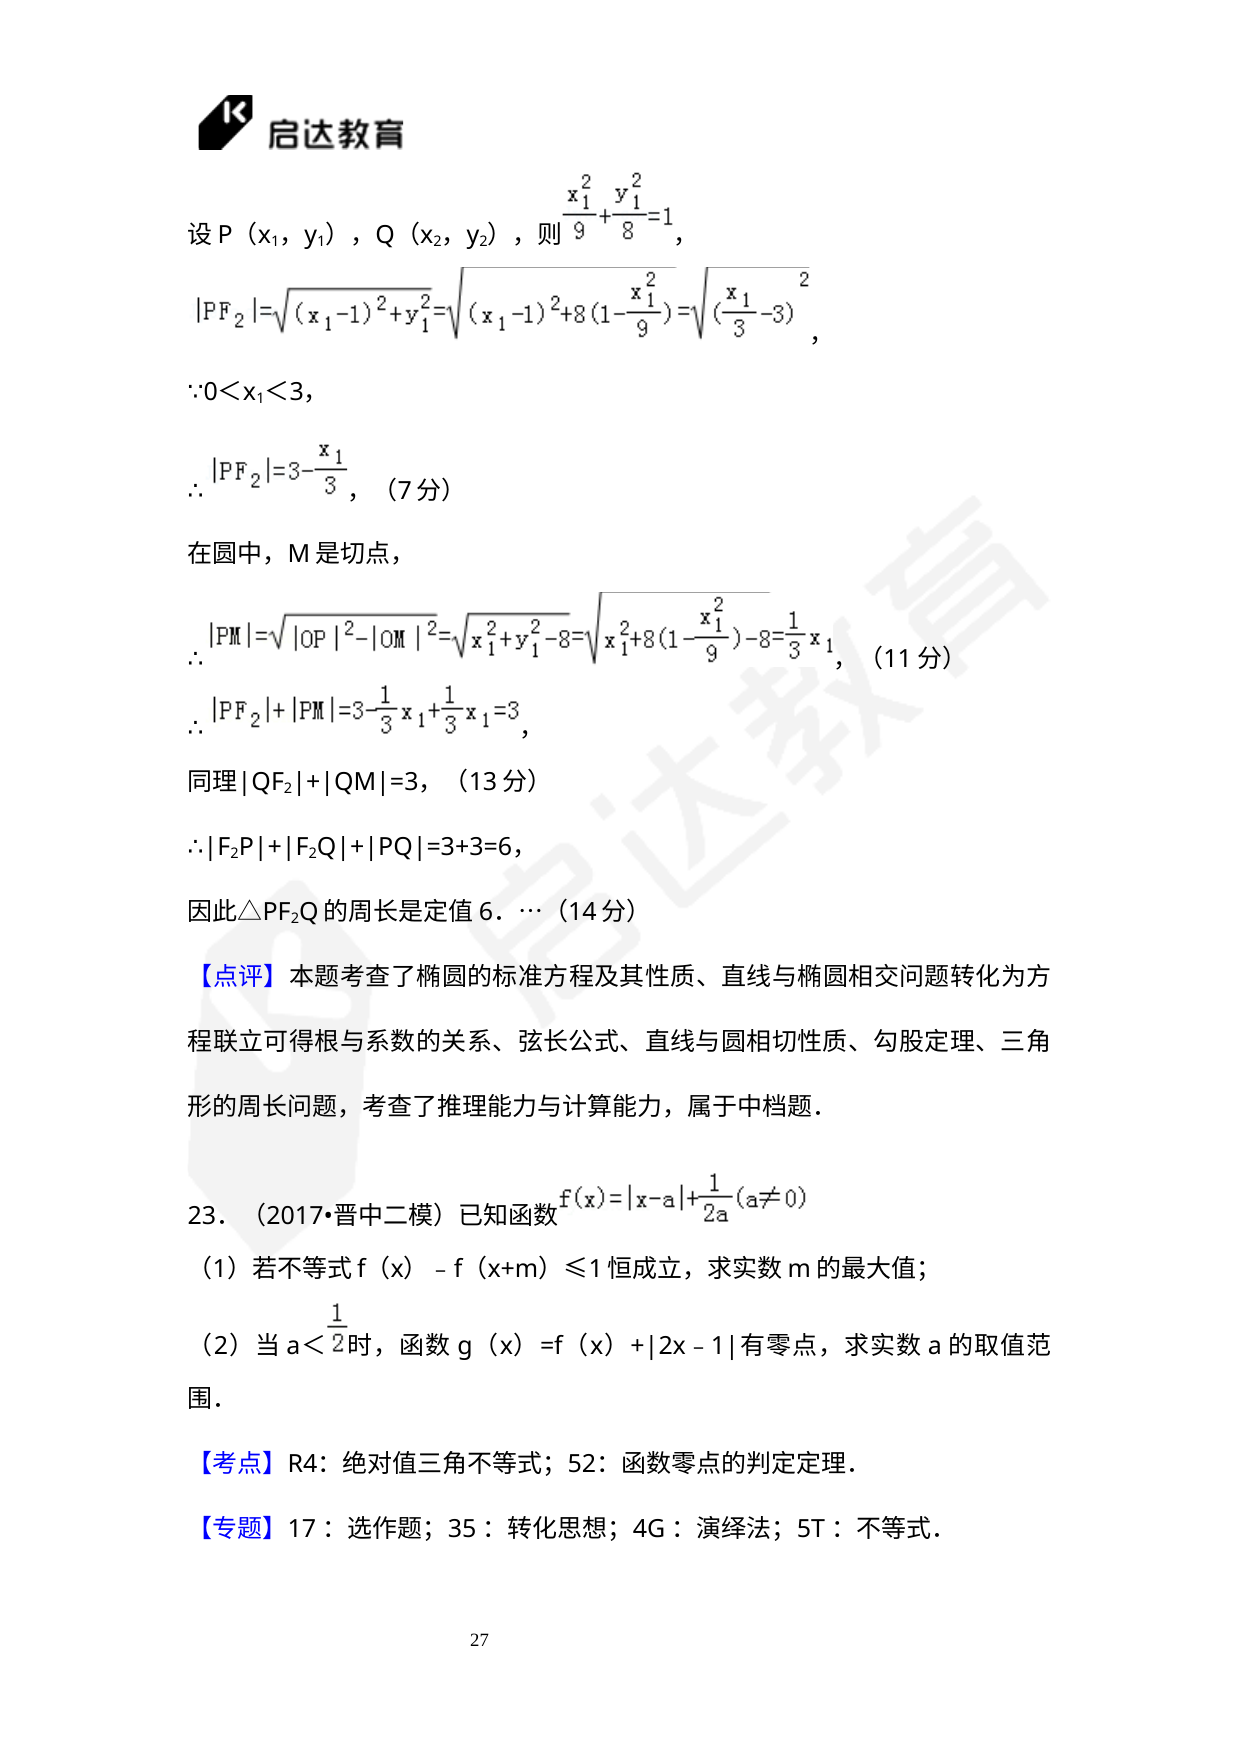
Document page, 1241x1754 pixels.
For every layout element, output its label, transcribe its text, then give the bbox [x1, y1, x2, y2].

text （2）当a＜时，函数g（x）=f（x）+|2x﹣1|有零点，求实数a的取值范围． [187, 1299, 1053, 1429]
text （1）若不等式f（x）﹣f（x+m）≤1恒成立，求实数m的最大值； [187, 1234, 1053, 1299]
text 设P（x1，y1），Q（x2，y2），则， [187, 162, 1053, 259]
picture [203, 435, 348, 499]
picture [203, 592, 834, 667]
text 因此△PF2Q的周长是定值6．…（14分） [187, 877, 1053, 942]
picture [327, 1299, 348, 1355]
text 在圆中，M是切点， [187, 519, 1053, 584]
text ∴|F2P|+|F2Q|+|PQ|=3+3=6， [187, 812, 1053, 877]
text 【考点】R4：绝对值三角不等式；52：函数零点的判定定理． [187, 1429, 1053, 1494]
text 【点评】本题考查了椭圆的标准方程及其性质、直线与椭圆相交问题转化为方程联立可得根与系数的关系、弦长公式、直线与圆相切性质、勾股定理、三角形的周长问题，考查了推理能力与计算能力，属于中档题． [187, 942, 1053, 1137]
picture [198, 95, 404, 150]
text 同理|QF2|+|QM|=3，（13分） [187, 747, 1053, 812]
picture [187, 267, 810, 342]
text ∴，（7分） [187, 422, 1053, 519]
text 【专题】17 ：选作题；35 ：转化思想；4G ：演绎法；5T ：不等式． [187, 1494, 1053, 1559]
picture [562, 170, 674, 244]
picture [203, 682, 519, 737]
picture [557, 1169, 810, 1225]
text ∵0＜x1＜3， [187, 357, 1053, 422]
